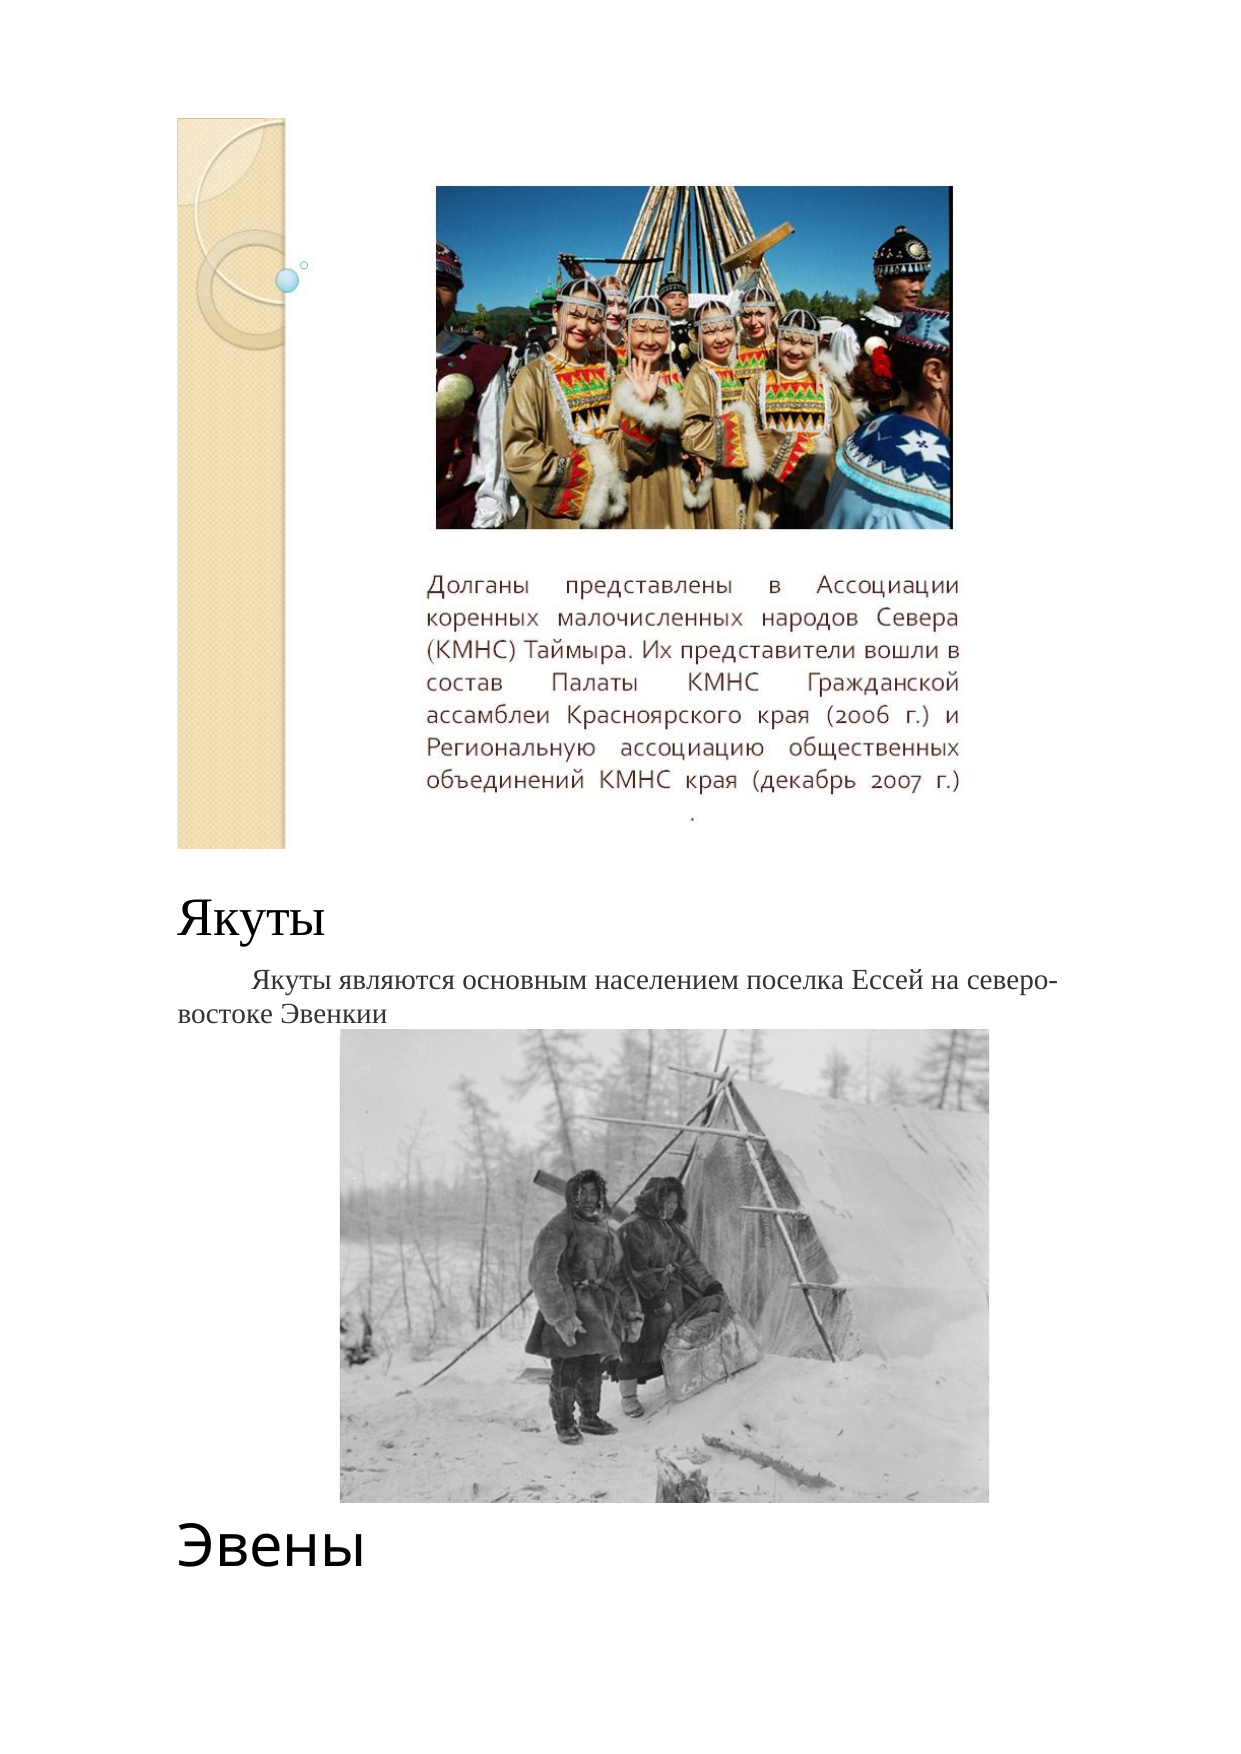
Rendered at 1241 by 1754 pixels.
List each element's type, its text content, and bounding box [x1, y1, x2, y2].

text Якуты [177, 884, 1152, 947]
picture [339, 1029, 990, 1503]
text Эвены [177, 1503, 1152, 1584]
text Якуты являются основным населением поселка Ессей на северо-востоке Эвенкии [177, 962, 1152, 1029]
picture [177, 118, 1152, 849]
